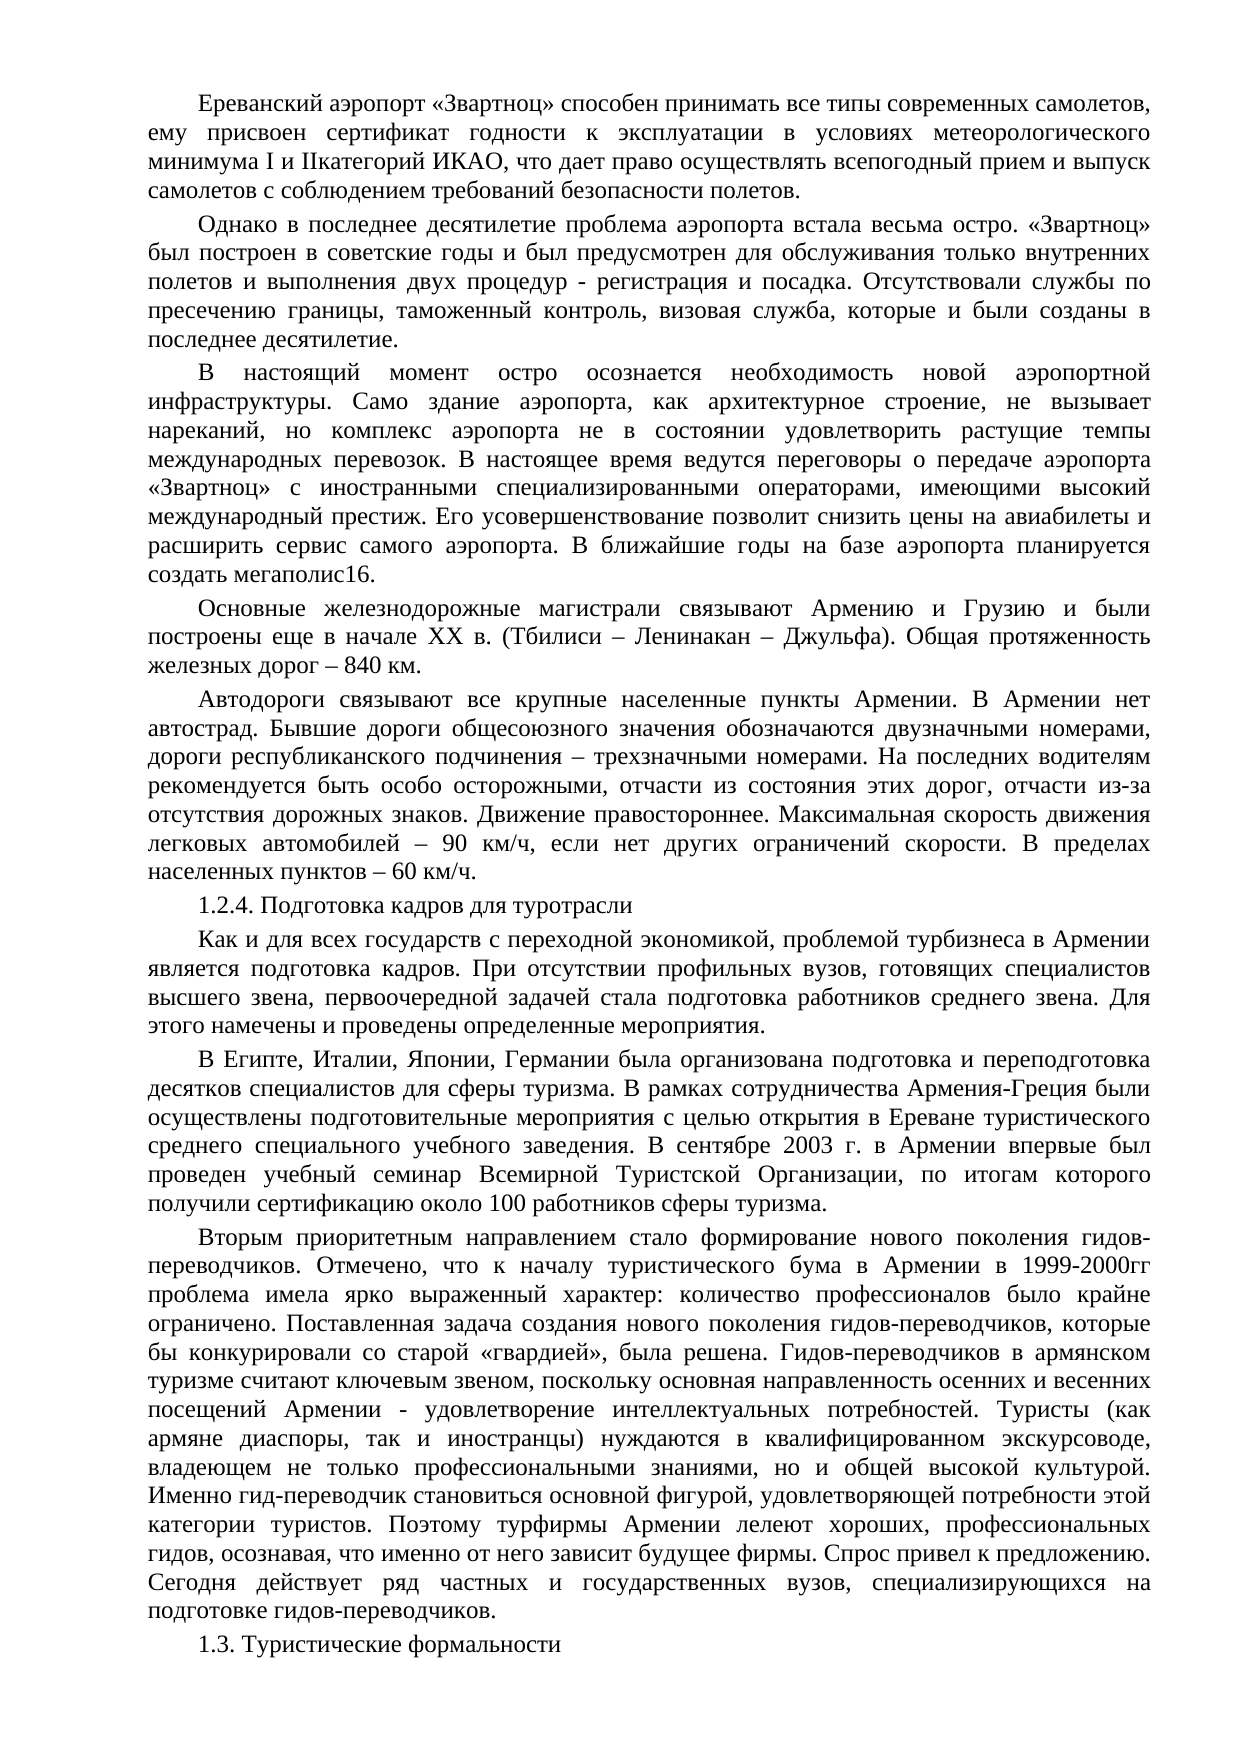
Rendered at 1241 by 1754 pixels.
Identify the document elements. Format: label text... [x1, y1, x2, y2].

text Основные железнодорожные магистрали связывают Армению и Грузию и были построены еще в начале ХХ в. (Тбилиси – Ленинакан – Джульфа). Общая протяженность железных дорог – 840 км. [148, 593, 1152, 679]
text Ереванский аэропорт «Звартноц» способен принимать все типы современных самолетов, ему присвоен сертификат годности к эксплуатации в условиях метеорологического минимума I и IIкатегорий ИКАО, что дает право осуществлять всепогодный прием и выпуск самолетов с соблюдением требований безопасности полетов. [148, 88, 1152, 203]
text Однако в последнее десятилетие проблема аэропорта встала весьма остро. «Звартноц» был построен в советские годы и был предусмотрен для обслуживания только внутренних полетов и выполнения двух процедур - регистрация и посадка. Отсутствовали службы по пресечению границы, таможенный контроль, визовая служба, которые и были созданы в последнее десятилетие. [148, 209, 1152, 352]
text В настоящий момент остро осознается необходимость новой аэропортной инфраструктуры. Само здание аэропорта, как архитектурное строение, не вызывает нареканий, но комплекс аэропорта не в состоянии удовлетворить растущие темпы международных перевозок. В настоящее время ведутся переговоры о передаче аэропорта «Звартноц» с иностранными специализированными операторами, имеющими высокий международный престиж. Его усовершенствование позволит снизить цены на авиабилеты и расширить сервис самого аэропорта. В ближайшие годы на базе аэропорта планируется создать мегаполис16. [148, 357, 1152, 587]
text Вторым приоритетным направлением стало формирование нового поколения гидов-переводчиков. Отмечено, что к началу туристического бума в Армении в 1999-2000гг проблема имела ярко выраженный характер: количество профессионалов было крайне ограничено. Поставленная задача создания нового поколения гидов-переводчиков, которые бы конкурировали со старой «гвардией», была решена. Гидов-переводчиков в армянском туризме считают ключевым звеном, поскольку основная направленность осенних и весенних посещений Армении - удовлетворение интеллектуальных потребностей. Туристы (как армяне диаспоры, так и иностранцы) нуждаются в квалифицированном экскурсоводе, владеющем не только профессиональными знаниями, но и общей высокой культурой. Именно гид-переводчик становиться основной фигурой, удовлетворяющей потребности этой категории туристов. Поэтому турфирмы Армении лелеют хороших, профессиональных гидов, осознавая, что именно от него зависит будущее фирмы. Спрос привел к предложению. Сегодня действует ряд частных и государственных вузов, специализирующихся на подготовке гидов-переводчиков. [148, 1222, 1152, 1624]
text Как и для всех государств с переходной экономикой, проблемой турбизнеса в Армении является подготовка кадров. При отсутствии профильных вузов, готовящих специалистов высшего звена, первоочередной задачей стала подготовка работников среднего звена. Для этого намечены и проведены определенные мероприятия. [148, 924, 1152, 1039]
text 1.3. Туристические формальности [148, 1629, 1152, 1658]
text В Египте, Италии, Японии, Германии была организована подготовка и переподготовка десятков специалистов для сферы туризма. В рамках сотрудничества Армения-Греция были осуществлены подготовительные мероприятия с целью открытия в Ереване туристического среднего специального учебного заведения. В сентябре 2003 г. в Армении впервые был проведен учебный семинар Всемирной Туристской Организации, по итогам которого получили сертификацию около 100 работников сферы туризма. [148, 1044, 1152, 1217]
text Автодороги связывают все крупные населенные пункты Армении. В Армении нет автострад. Бывшие дороги общесоюзного значения обозначаются двузначными номерами, дороги республиканского подчинения – трехзначными номерами. На последних водителям рекомендуется быть особо осторожными, отчасти из состояния этих дорог, отчасти из-за отсутствия дорожных знаков. Движение правостороннее. Максимальная скорость движения легковых автомобилей – 90 км/ч, если нет других ограничений скорости. В пределах населенных пунктов – 60 км/ч. [148, 684, 1152, 885]
text 1.2.4. Подготовка кадров для туротрасли [148, 890, 1152, 919]
